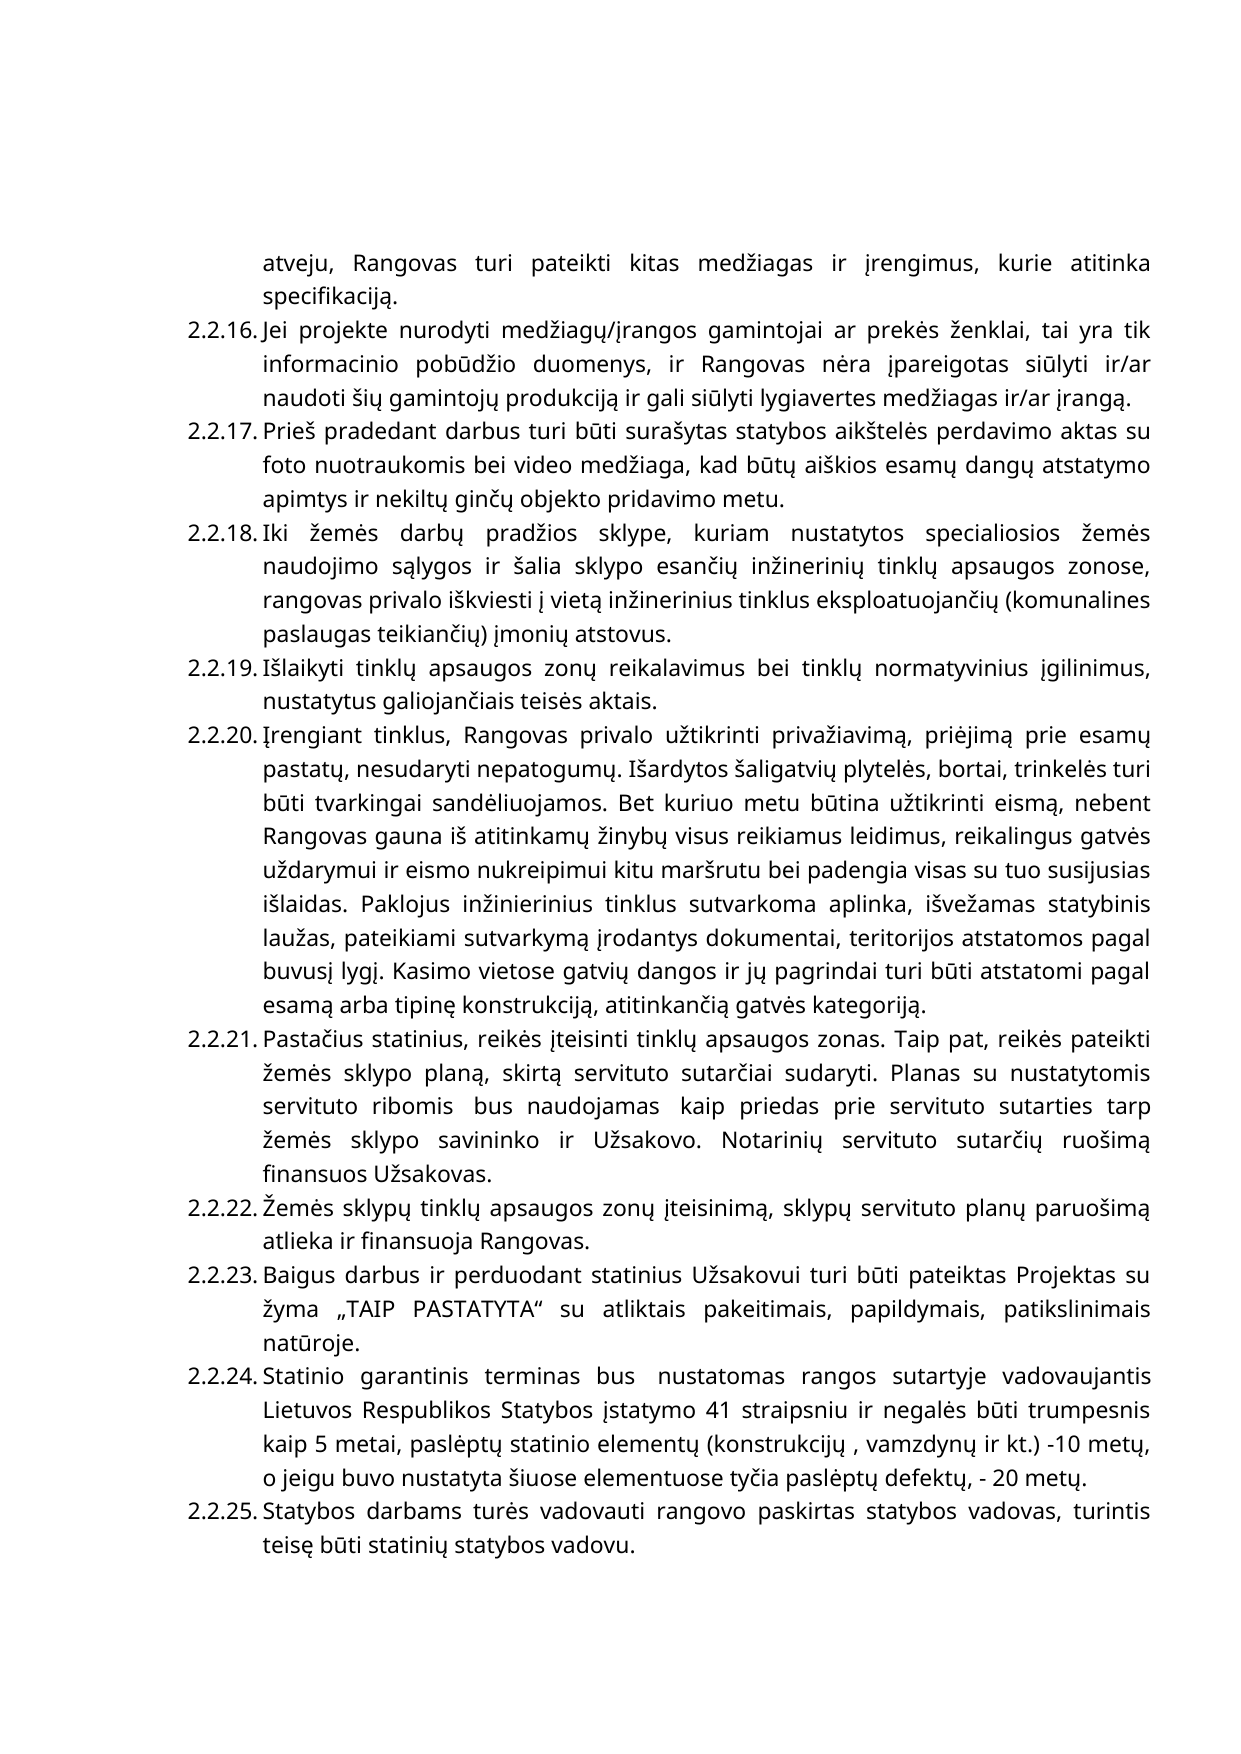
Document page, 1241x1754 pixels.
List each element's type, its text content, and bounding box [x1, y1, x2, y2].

list Žemės sklypų tinklų apsaugos zonų įteisinimą, sklypų servituto planų paruošimą atlieka ir finansuoja Rangovas. [187, 1192, 1152, 1257]
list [187, 247, 1152, 312]
list Statybos darbams turės vadovauti rangovo paskirtas statybos vadovas, turintis teisę būti statinių statybos vadovu. [187, 1495, 1152, 1560]
list Išlaikyti tinklų apsaugos zonų reikalavimus bei tinklų normatyvinius įgilinimus, nustatytus galiojančiais teisės aktais. [187, 652, 1152, 717]
list Pastačius statinius, reikės įteisinti tinklų apsaugos zonas. Taip pat, reikės pateikti žemės sklypo planą, skirtą servituto sutarčiai sudaryti. Planas su nustatytomis servituto ribomis bus naudojamas kaip priedas prie servituto sutarties tarp žemės sklypo savininko ir Užsakovo. Notarinių servituto sutarčių ruošimą finansuos Užsakovas. [187, 1023, 1152, 1189]
list Iki žemės darbų pradžios sklype, kuriam nustatytos specialiosios žemės naudojimo sąlygos ir šalia sklypo esančių inžinerinių tinklų apsaugos zonose, rangovas privalo iškviesti į vietą inžinerinius tinklus eksploatuojančių (komunalines paslaugas teikiančių) įmonių atstovus. [187, 517, 1152, 649]
list Prieš pradedant darbus turi būti surašytas statybos aikštelės perdavimo aktas su foto nuotraukomis bei video medžiaga, kad būtų aiškios esamų dangų atstatymo apimtys ir nekiltų ginčų objekto pridavimo metu. [187, 415, 1152, 514]
list Įrengiant tinklus, Rangovas privalo užtikrinti privažiavimą, priėjimą prie esamų pastatų, nesudaryti nepatogumų. Išardytos šaligatvių plytelės, bortai, trinkelės turi būti tvarkingai sandėliuojamos. Bet kuriuo metu būtina užtikrinti eismą, nebent Rangovas gauna iš atitinkamų žinybų visus reikiamus leidimus, reikalingus gatvės uždarymui ir eismo nukreipimui kitu maršrutu bei padengia visas su tuo susijusias išlaidas. Paklojus inžinierinius tinklus sutvarkoma aplinka, išvežamas statybinis laužas, pateikiami sutvarkymą įrodantys dokumentai, teritorijos atstatomos pagal buvusį lygį. Kasimo vietose gatvių dangos ir jų pagrindai turi būti atstatomi pagal esamą arba tipinę konstrukciją, atitinkančią gatvės kategoriją. [187, 719, 1152, 1020]
list Baigus darbus ir perduodant statinius Užsakovui turi būti pateiktas Projektas su žyma „TAIP PASTATYTA“ su atliktais pakeitimais, papildymais, patikslinimais natūroje. [187, 1259, 1152, 1358]
list Statinio garantinis terminas bus nustatomas rangos sutartyje vadovaujantis Lietuvos Respublikos Statybos įstatymo 41 straipsniu ir negalės būti trumpesnis kaip 5 metai, paslėptų statinio elementų (konstrukcijų , vamzdynų ir kt.) -10 metų, o jeigu buvo nustatyta šiuose elementuose tyčia paslėptų defektų, - 20 metų. [187, 1360, 1152, 1493]
list Jei projekte nurodyti medžiagų/įrangos gamintojai ar prekės ženklai, tai yra tik informacinio pobūdžio duomenys, ir Rangovas nėra įpareigotas siūlyti ir/ar naudoti šių gamintojų produkciją ir gali siūlyti lygiavertes medžiagas ir/ar įrangą. [187, 314, 1152, 413]
